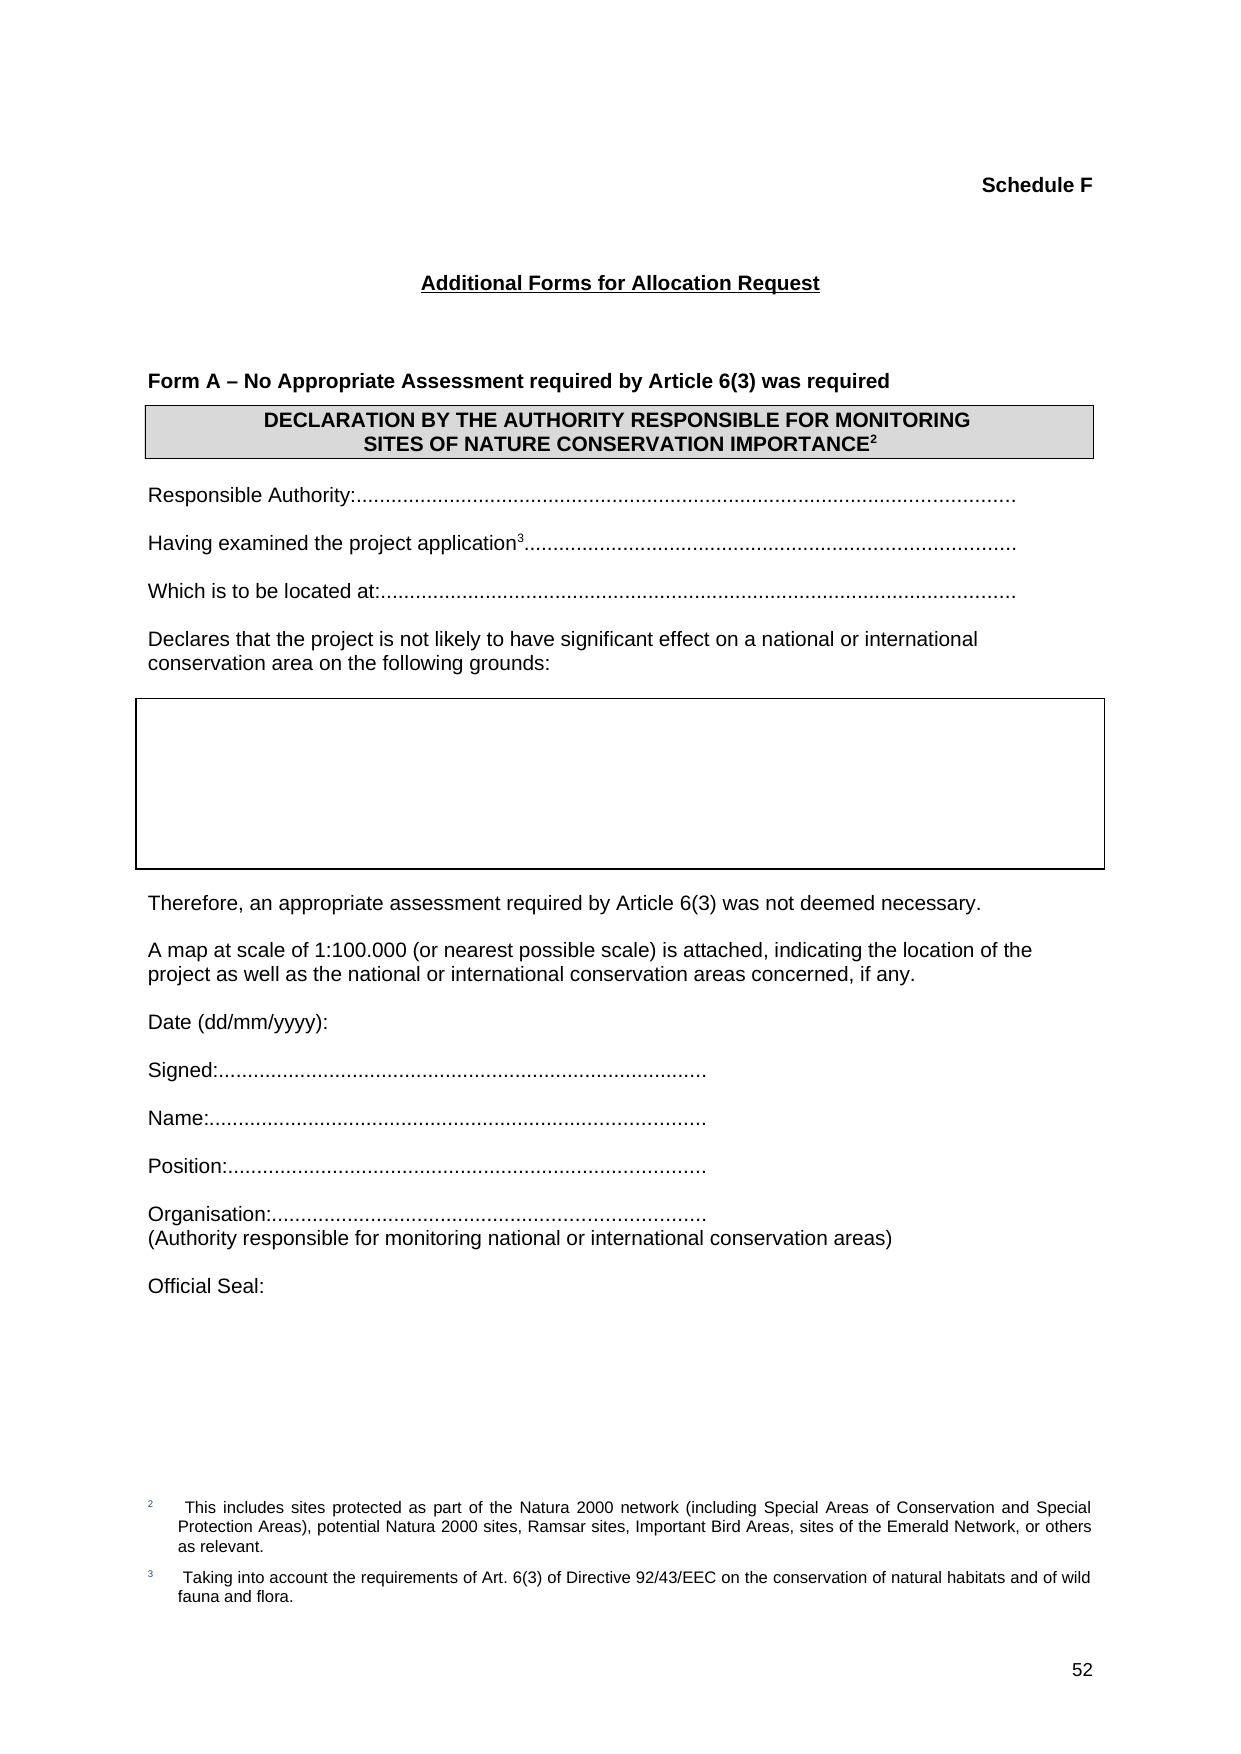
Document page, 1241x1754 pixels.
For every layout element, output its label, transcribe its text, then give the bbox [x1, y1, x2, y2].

text Official Seal: [148, 1274, 1093, 1298]
list Form A – No Appropriate Assessment required by Article 6(3) was required [148, 368, 1093, 392]
text (Authority responsible for monitoring national or international conservation areas) [148, 1226, 1093, 1250]
text Which is to be located at: [148, 579, 1093, 603]
text Date (dd/mm/yyyy): [148, 1010, 1093, 1034]
text Having examined the project application [148, 531, 1093, 555]
text Position: [148, 1154, 1093, 1178]
text Responsible Authority: [148, 483, 1093, 507]
text DECLARATION BY THE AUTHORITY RESPONSIBLE FOR MONITORING SITES OF NATURE CONSERVATION IMPORTANCE [146, 406, 1093, 458]
list Additional Forms for Allocation Request [148, 271, 1093, 294]
text Signed: [148, 1058, 1093, 1082]
text Name: [148, 1106, 1093, 1130]
list Schedule F [148, 173, 1093, 197]
text Organisation: [148, 1202, 1093, 1226]
text A map at scale of 1:100.000 (or nearest possible scale) is attached, indicating the location of the project as well as the national or international conservation areas concerned, if any. [148, 914, 1093, 986]
text Declares that the project is not likely to have significant effect on a national or international conservation area on the following grounds: [148, 627, 1093, 675]
text Therefore, an appropriate assessment required by Article 6(3) was not deemed necessary. [148, 890, 1093, 914]
